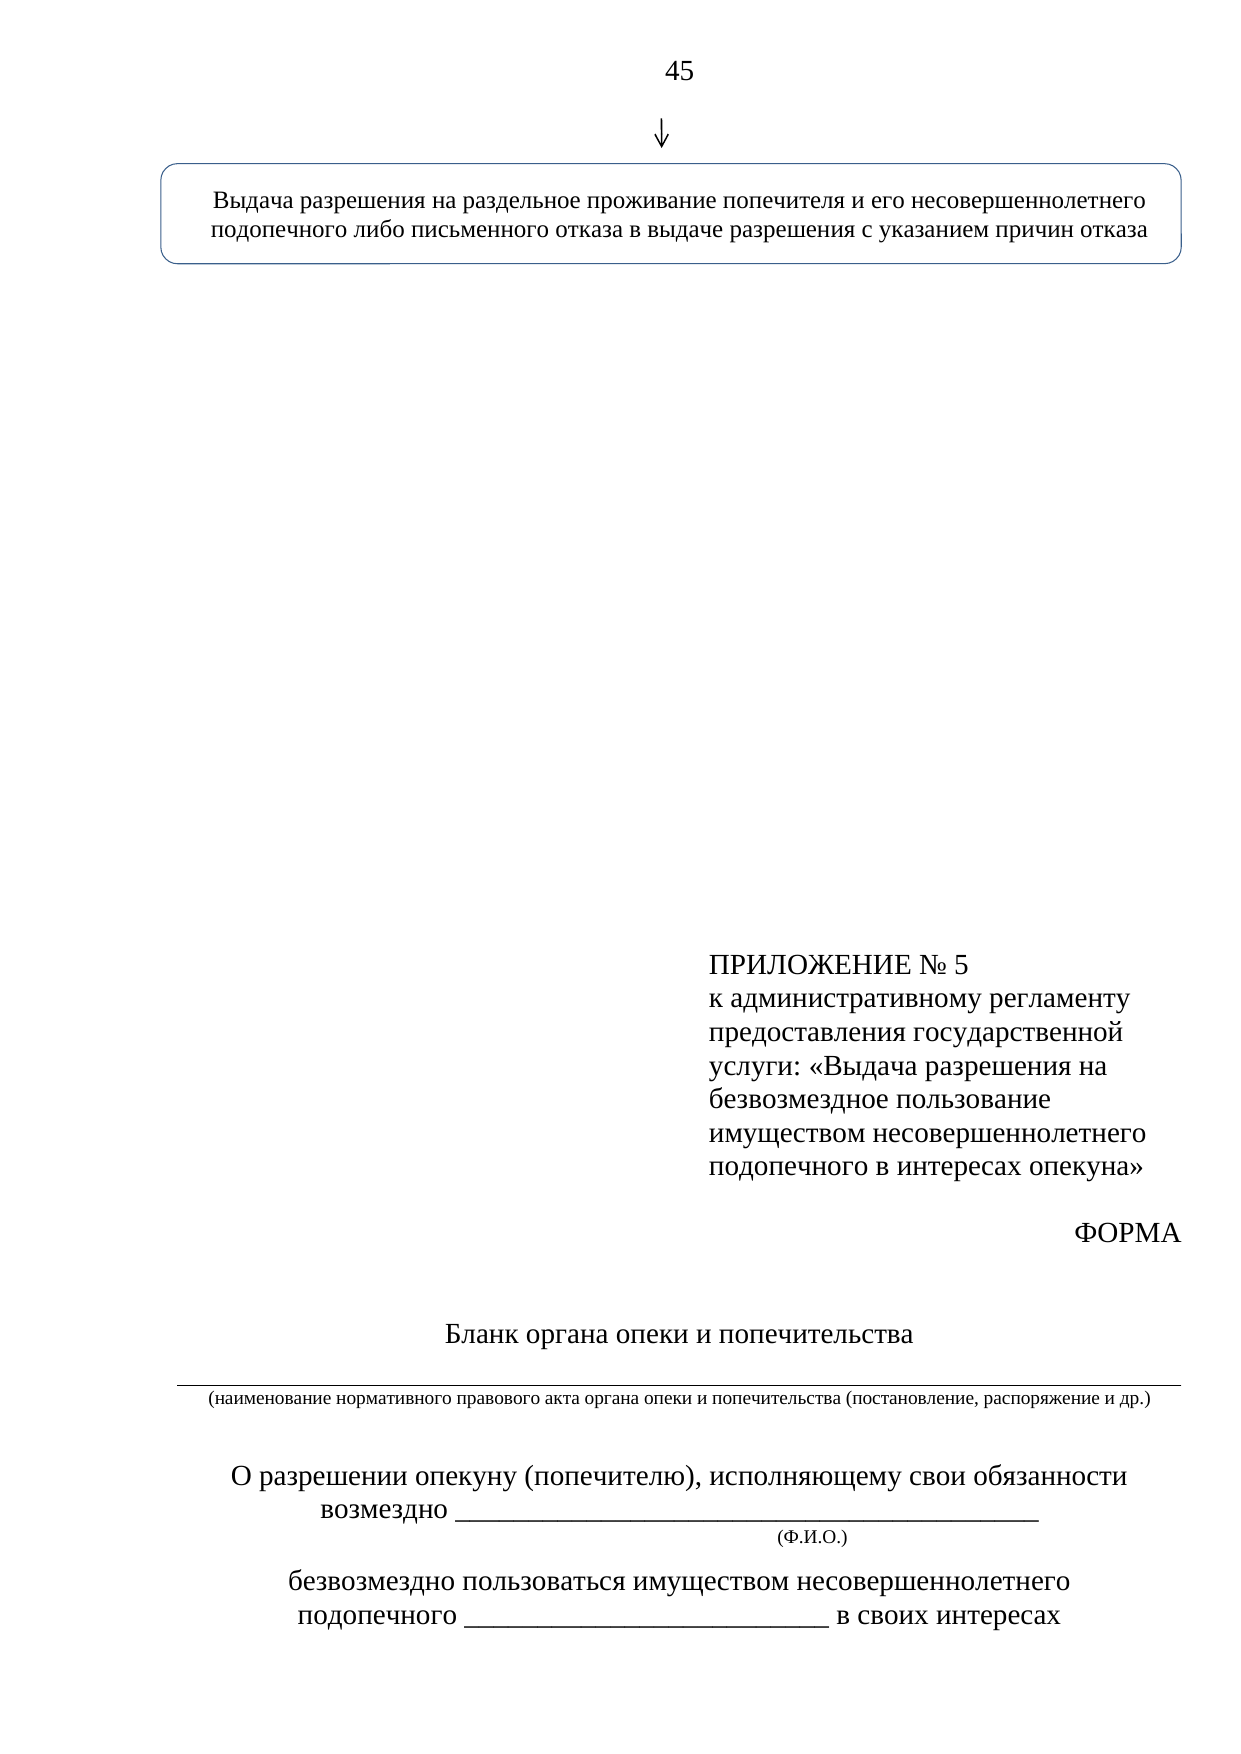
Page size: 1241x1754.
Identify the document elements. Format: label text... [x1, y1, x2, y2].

text (наименование нормативного правового акта органа опеки и попечительства (постановление, распоряжение и др.) [177, 1386, 1181, 1424]
text Бланк органа опеки и попечительства [177, 1316, 1181, 1349]
text Выдача разрешения на раздельное проживание попечителя и его несовершеннолетнего [177, 185, 1181, 214]
text ПРИЛОЖЕНИЕ № 5 [709, 947, 1181, 981]
text О разрешении опекуну (попечителю), исполняющему свои обязанности возмездно ________________________________________ [177, 1458, 1181, 1525]
text (Ф.И.О.) [177, 1525, 1181, 1563]
text безвозмездно пользоваться имуществом несовершеннолетнего подопечного _________________________ в своих интересах [177, 1563, 1181, 1631]
text подопечного либо письменного отказа в выдаче разрешения с указанием причин отказа [177, 214, 1181, 243]
text к административному регламенту [709, 981, 1181, 1014]
text ФОРМА [177, 1215, 1181, 1249]
text предоставления государственной услуги: «Выдача разрешения на безвозмездное пользование имуществом несовершеннолетнего подопечного в интересах опекуна» [709, 1014, 1181, 1182]
